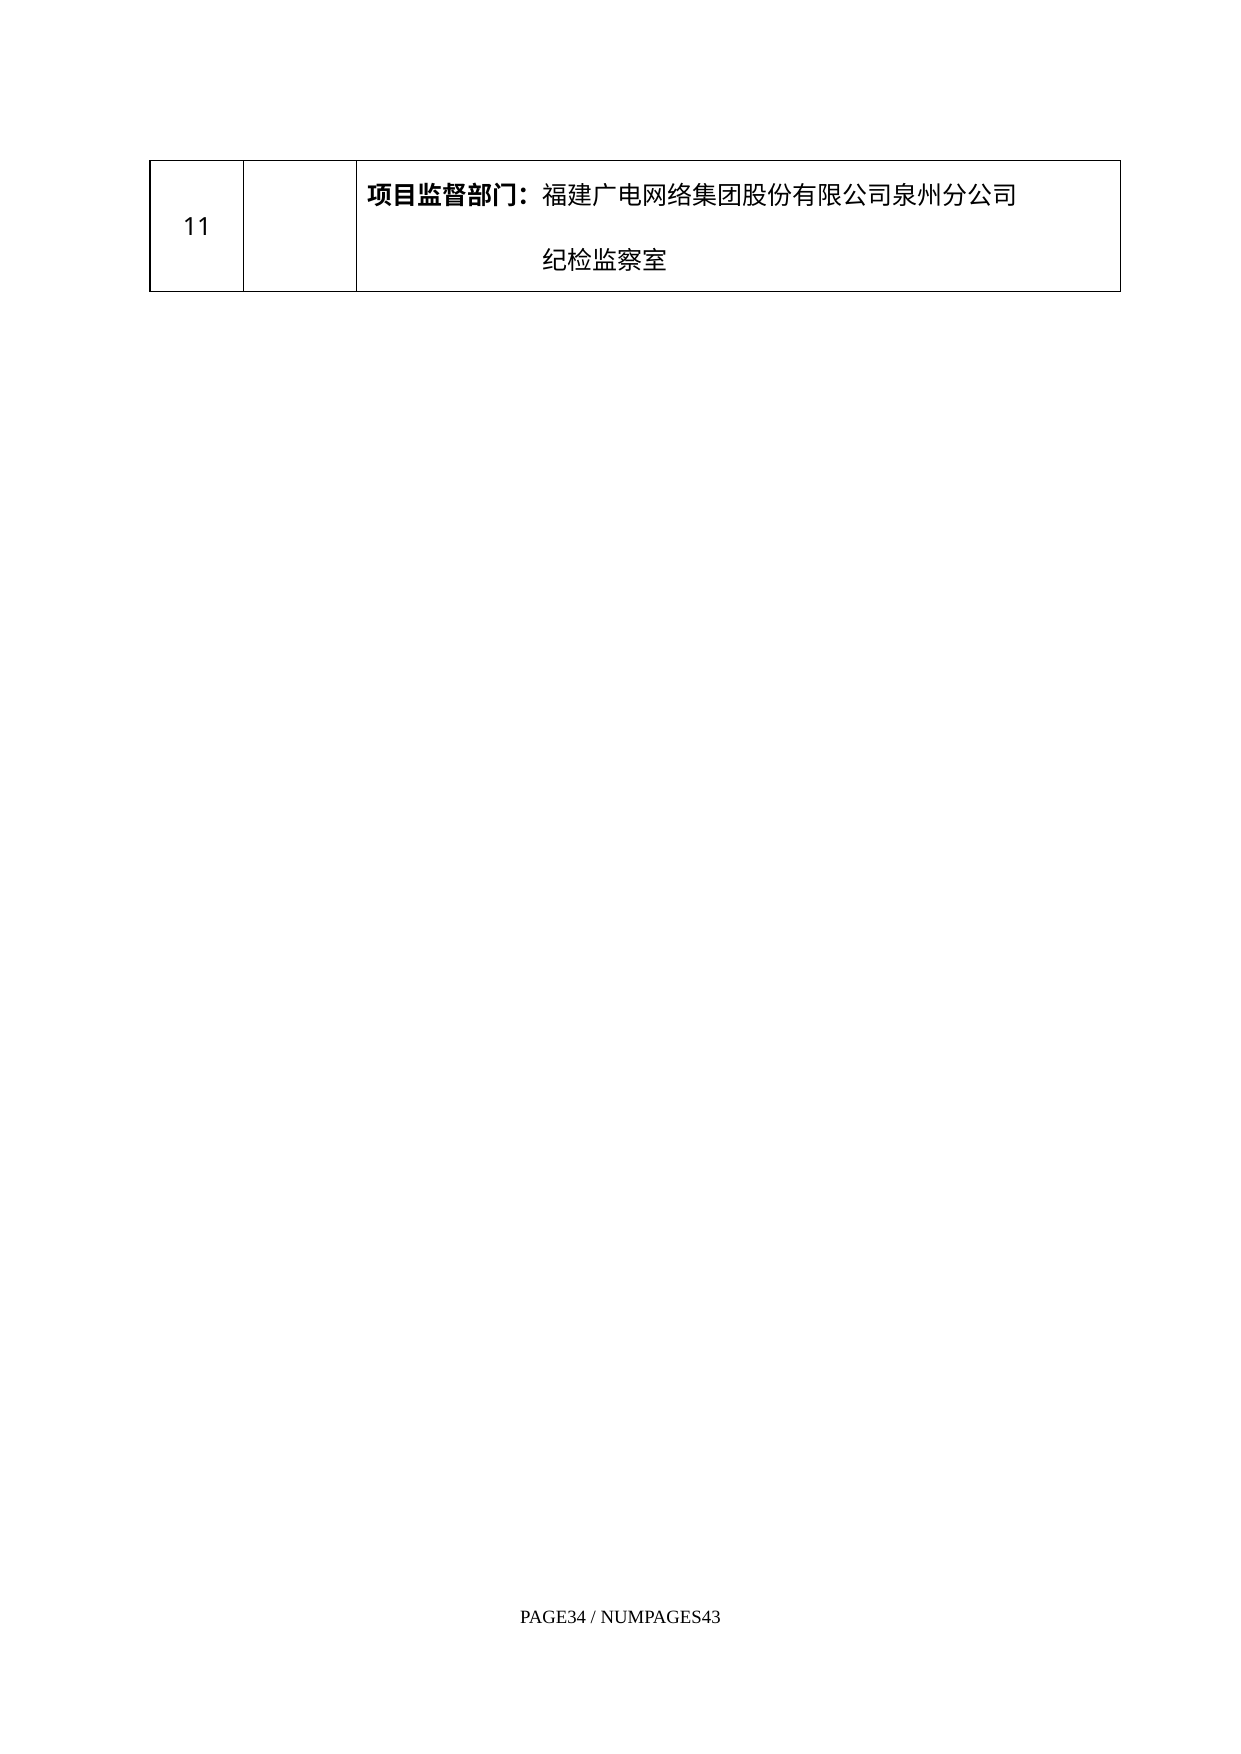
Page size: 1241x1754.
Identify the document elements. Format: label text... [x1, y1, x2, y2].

table_cell 项目监督部门：福建广电网络集团股份有限公司泉州分公司 纪检监察室 [357, 161, 1120, 291]
table_cell 11 [151, 161, 243, 291]
table_cell [244, 161, 356, 291]
